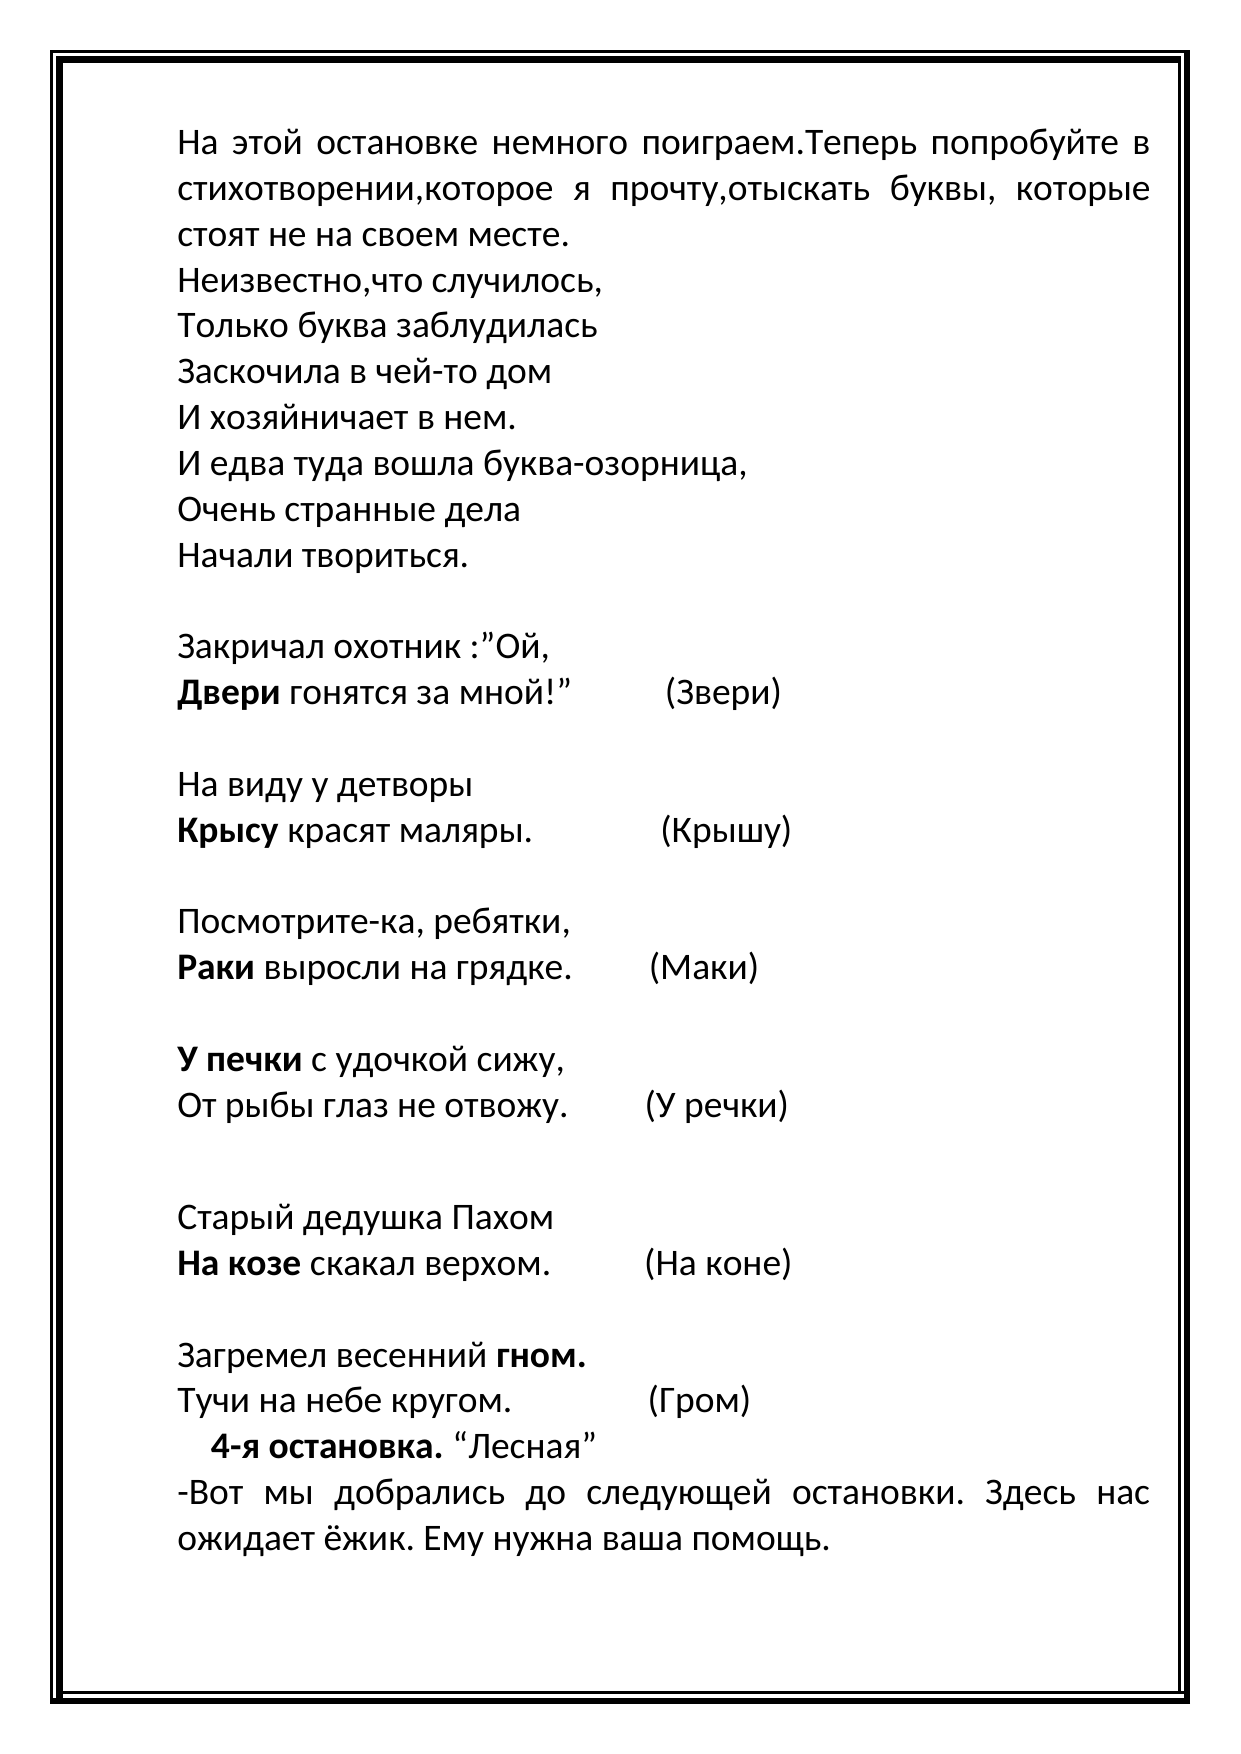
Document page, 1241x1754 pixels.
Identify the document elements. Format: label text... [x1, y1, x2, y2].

text Только буква заблудилась [177, 301, 1152, 347]
text И хозяйничает в нем. [177, 393, 1152, 439]
text Загремел весенний гном. [177, 1331, 1152, 1376]
text 4-я остановка. “Лесная” [177, 1422, 1152, 1468]
text Раки выросли на грядке. (Маки) [177, 943, 1152, 989]
text Закричал охотник :”Ой, [177, 622, 1152, 668]
text Тучи на небе кругом. (Гром) [177, 1376, 1152, 1422]
text И едва туда вошла буква-озорница, [177, 439, 1152, 485]
text У печки с удочкой сижу, [177, 1035, 1152, 1081]
text -Вот мы добрались до следующей остановки. Здесь нас ожидает ёжик. Ему нужна ваша помощь. [177, 1468, 1152, 1560]
text На козе скакал верхом. (На коне) [177, 1239, 1152, 1285]
text Заскочила в чей-то дом [177, 347, 1152, 393]
text Очень странные дела [177, 485, 1152, 531]
text Старый дедушка Пахом [177, 1193, 1152, 1239]
text Крысу красят маляры. (Крышу) [177, 806, 1152, 851]
text Начали твориться. [177, 531, 1152, 576]
text На этой остановке немного поиграем.Теперь попробуйте в стихотворении,которое я прочту,отыскать буквы, которые стоят не на своем месте. [177, 118, 1152, 256]
text Посмотрите-ка, ребятки, [177, 897, 1152, 943]
text На виду у детворы [177, 760, 1152, 806]
text Двери гонятся за мной!” (Звери) [177, 668, 1152, 714]
text От рыбы глаз не отвожу. (У речки) [177, 1081, 1152, 1126]
text Неизвестно,что случилось, [177, 256, 1152, 301]
